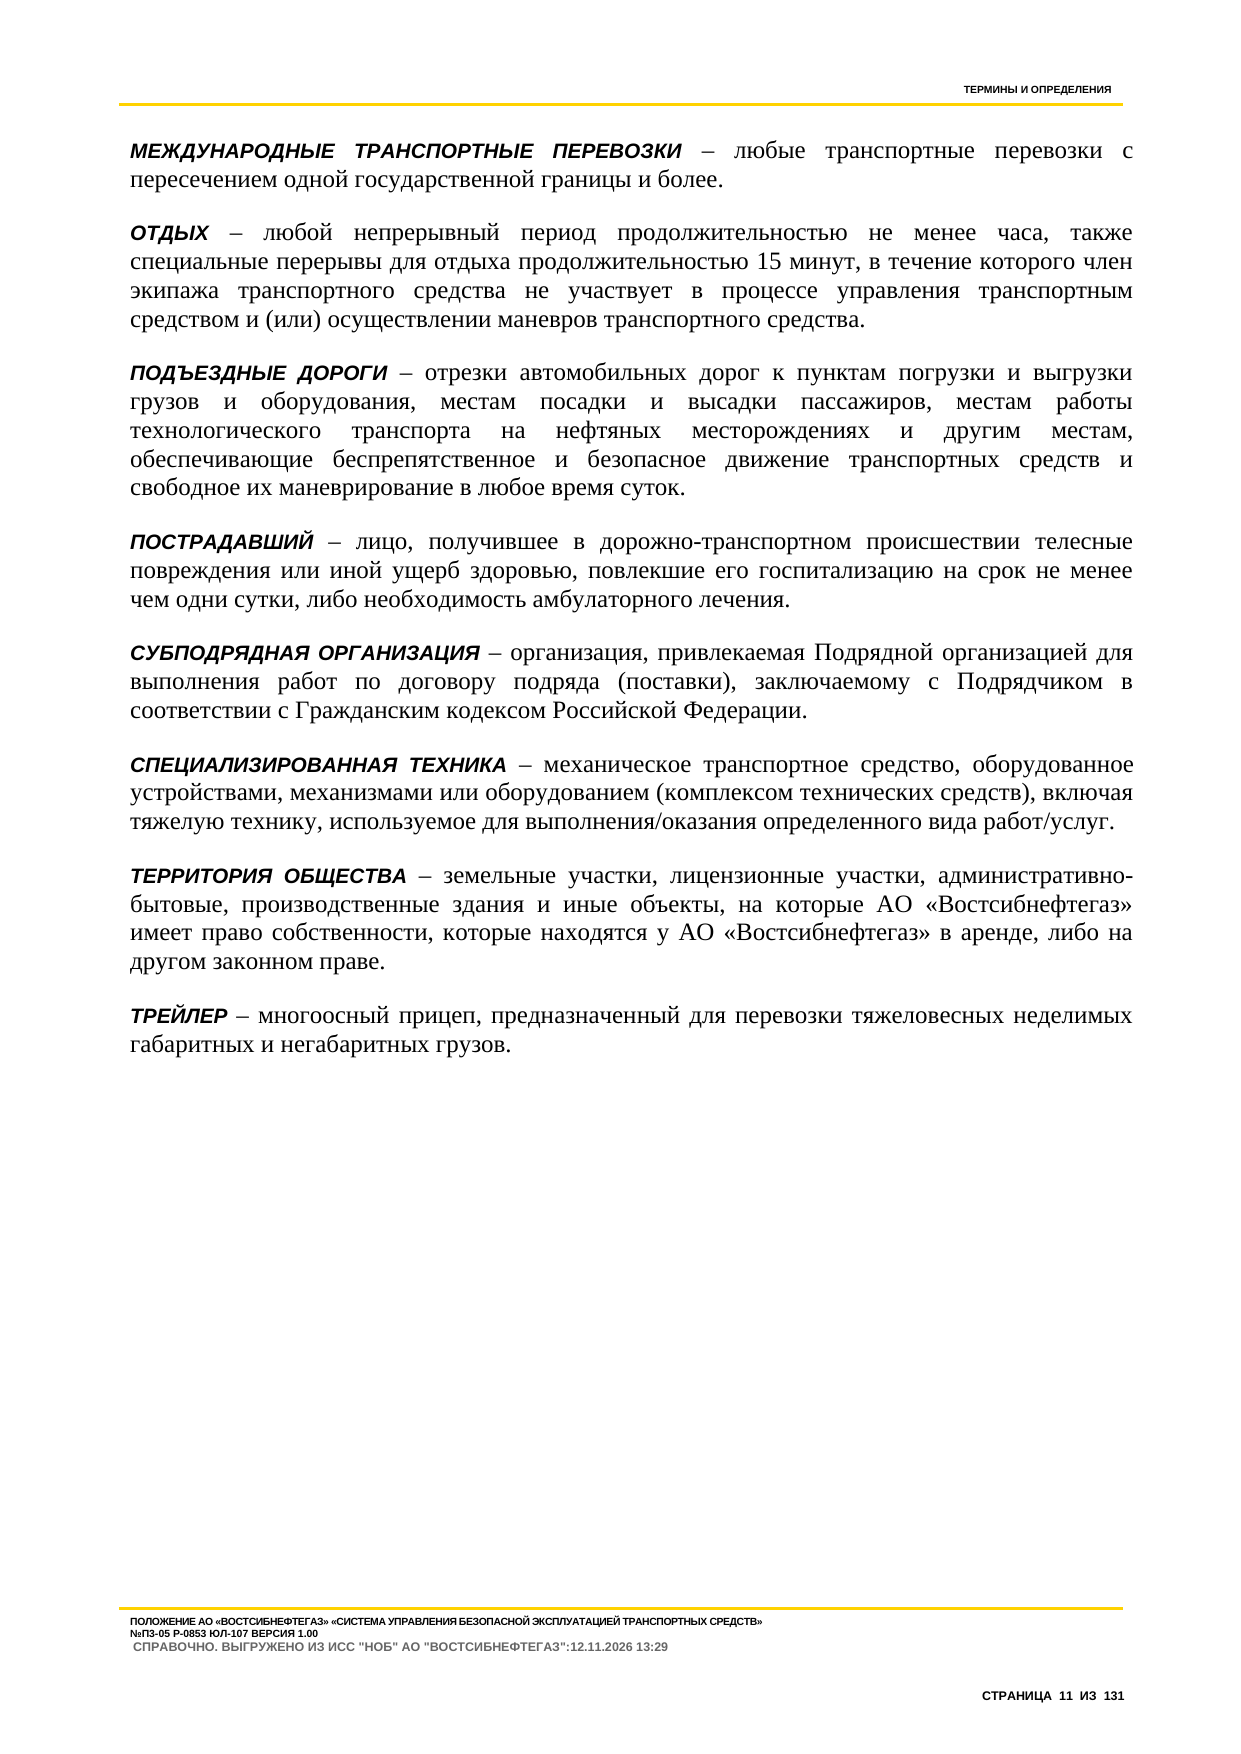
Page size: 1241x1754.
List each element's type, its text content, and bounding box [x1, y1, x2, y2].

text ОТДЫХ – любой непрерывный период продолжительностью не менее часа, также специальные перерывы для отдыха продолжительностью 15 минут, в течение которого член экипажа транспортного средства не участвует в процессе управления транспортным средством и (или) осуществлении маневров транспортного средства. [130, 217, 1134, 332]
text ПОСТРАДАВШИЙ – лицо, получившее в дорожно-транспортном происшествии телесные повреждения или иной ущерб здоровью, повлекшие его госпитализацию на срок не менее чем одни сутки, либо необходимость амбулаторного лечения. [130, 526, 1134, 612]
text СПЕЦИАЛИЗИРОВАННАЯ ТЕХНИКА – механическое транспортное средство, оборудованное устройствами, механизмами или оборудованием (комплексом технических средств), включая тяжелую технику, используемое для выполнения/оказания определенного вида работ/услуг. [130, 749, 1134, 835]
text ПОДЪЕЗДНЫЕ ДОРОГИ – отрезки автомобильных дорог к пунктам погрузки и выгрузки грузов и оборудования, местам посадки и высадки пассажиров, местам работы технологического транспорта на нефтяных месторождениях и другим местам, обеспечивающие беспрепятственное и безопасное движение транспортных средств и свободное их маневрирование в любое время суток. [130, 357, 1134, 501]
text ТЕРРИТОРИЯ ОБЩЕСТВА – земельные участки, лицензионные участки, административно-бытовые, производственные здания и иные объекты, на которые АО «Востсибнефтегаз» имеет право собственности, которые находятся у АО «Востсибнефтегаз» в аренде, либо на другом законном праве. [130, 860, 1134, 975]
text МЕЖДУНАРОДНЫЕ ТРАНСПОРТНЫЕ ПЕРЕВОЗКИ – любые транспортные перевозки с пересечением одной государственной границы и более. [130, 135, 1134, 192]
text ТРЕЙЛЕР – многоосный прицеп, предназначенный для перевозки тяжеловесных неделимых габаритных и негабаритных грузов. [130, 1000, 1134, 1057]
text СУБПОДРЯДНАЯ ОРГАНИЗАЦИЯ – организация, привлекаемая Подрядной организацией для выполнения работ по договору подряда (поставки), заключаемому с Подрядчиком в соответствии с Гражданским кодексом Российской Федерации. [130, 637, 1134, 724]
